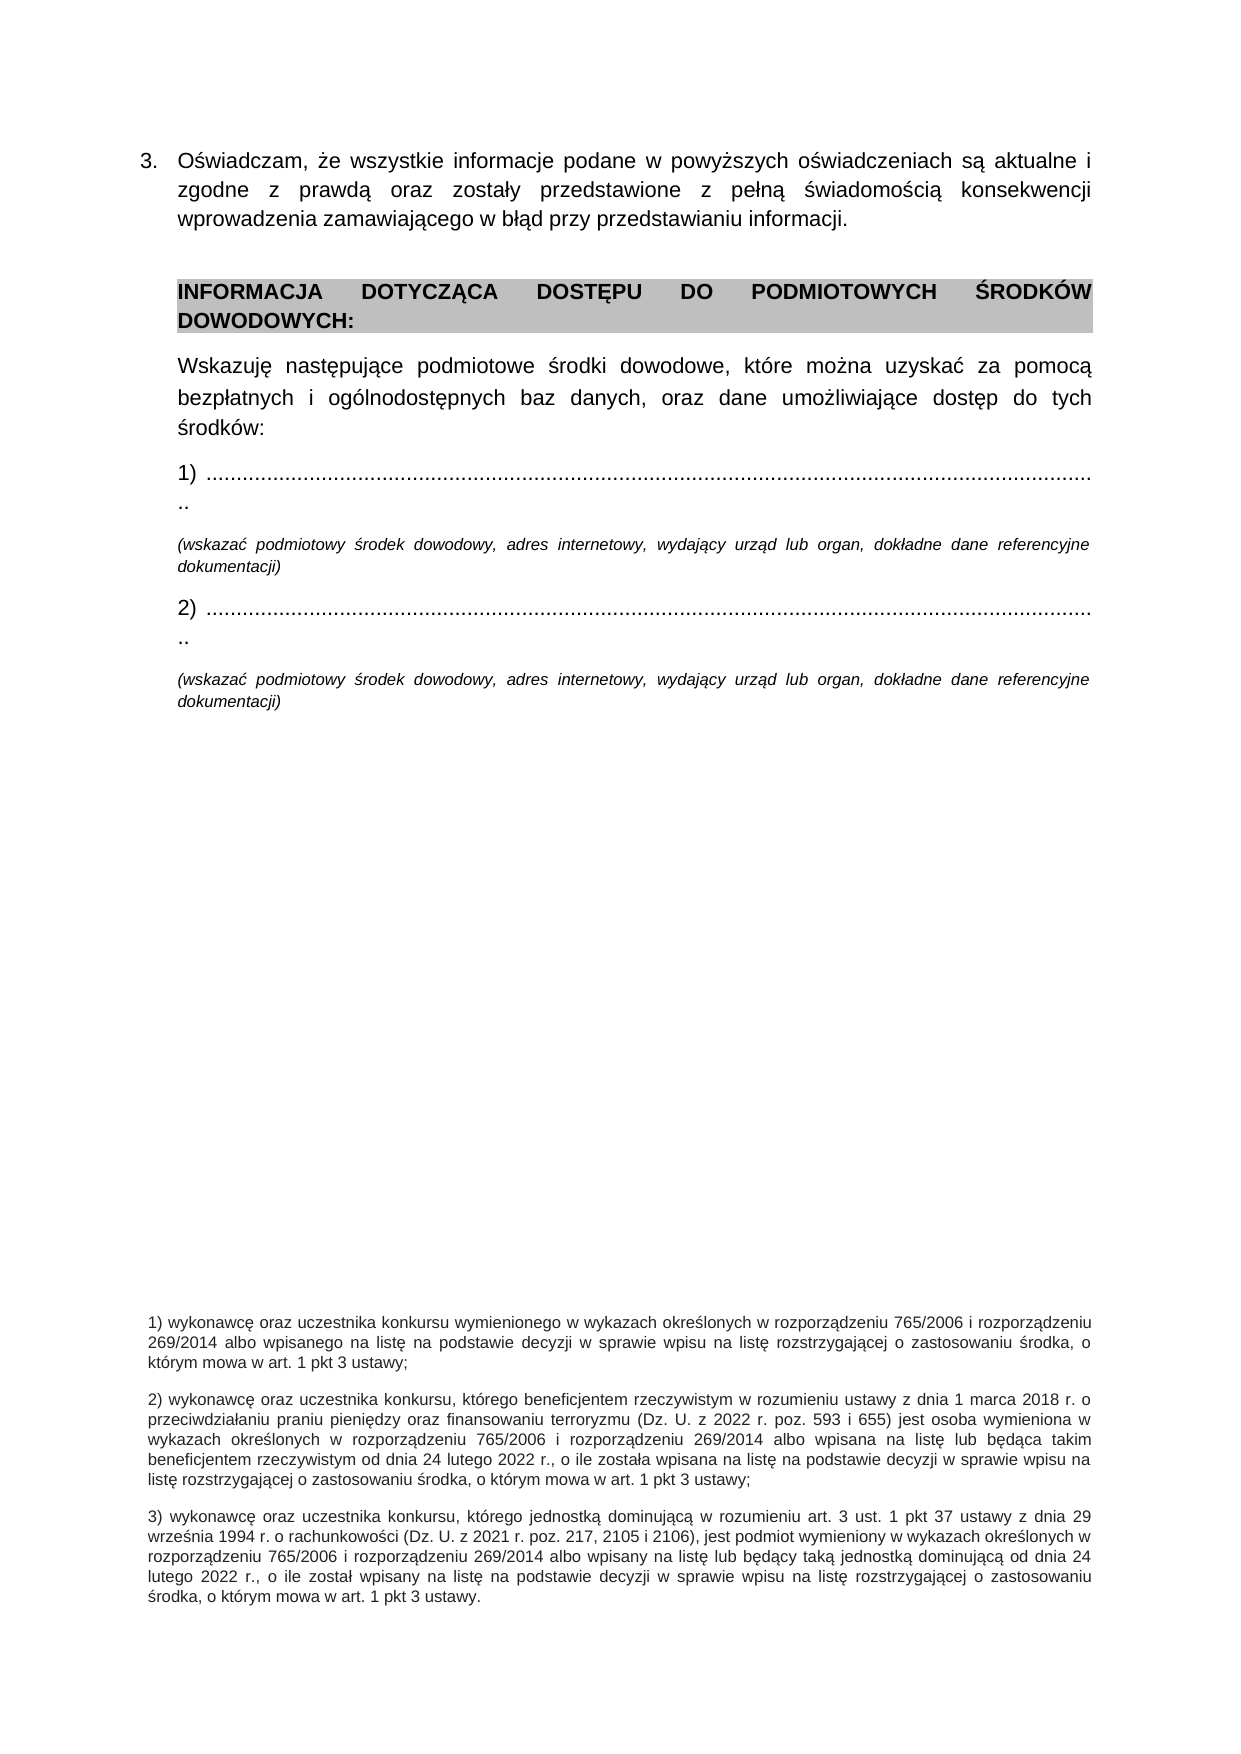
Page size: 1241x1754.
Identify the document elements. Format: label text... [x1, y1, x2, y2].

text (wskazać podmiotowy środek dowodowy, adres internetowy, wydający urząd lub organ, dokładne dane referencyjne dokumentacji) [177, 670, 1093, 711]
list Oświadczam, że wszystkie informacje podane w powyższych oświadczeniach są aktualne i zgodne z prawdą oraz zostały przedstawione z pełną świadomością konsekwencji wprowadzenia zamawiającego w błąd przy przedstawianiu informacji. [140, 148, 1093, 231]
text (wskazać podmiotowy środek dowodowy, adres internetowy, wydający urząd lub organ, dokładne dane referencyjne dokumentacji) [177, 534, 1093, 576]
text INFORMACJA DOTYCZĄCA DOSTĘPU DO PODMIOTOWYCH ŚRODKÓW DOWODOWYCH: [177, 279, 1093, 333]
text 2) .................................................................................................................................................... [177, 595, 1093, 649]
text Wskazuję następujące podmiotowe środki dowodowe, które można uzyskać za pomocą bezpłatnych i ogólnodostępnych baz danych, oraz dane umożliwiające dostęp do tych środków: [177, 353, 1093, 439]
text 1) .................................................................................................................................................... [177, 460, 1093, 514]
